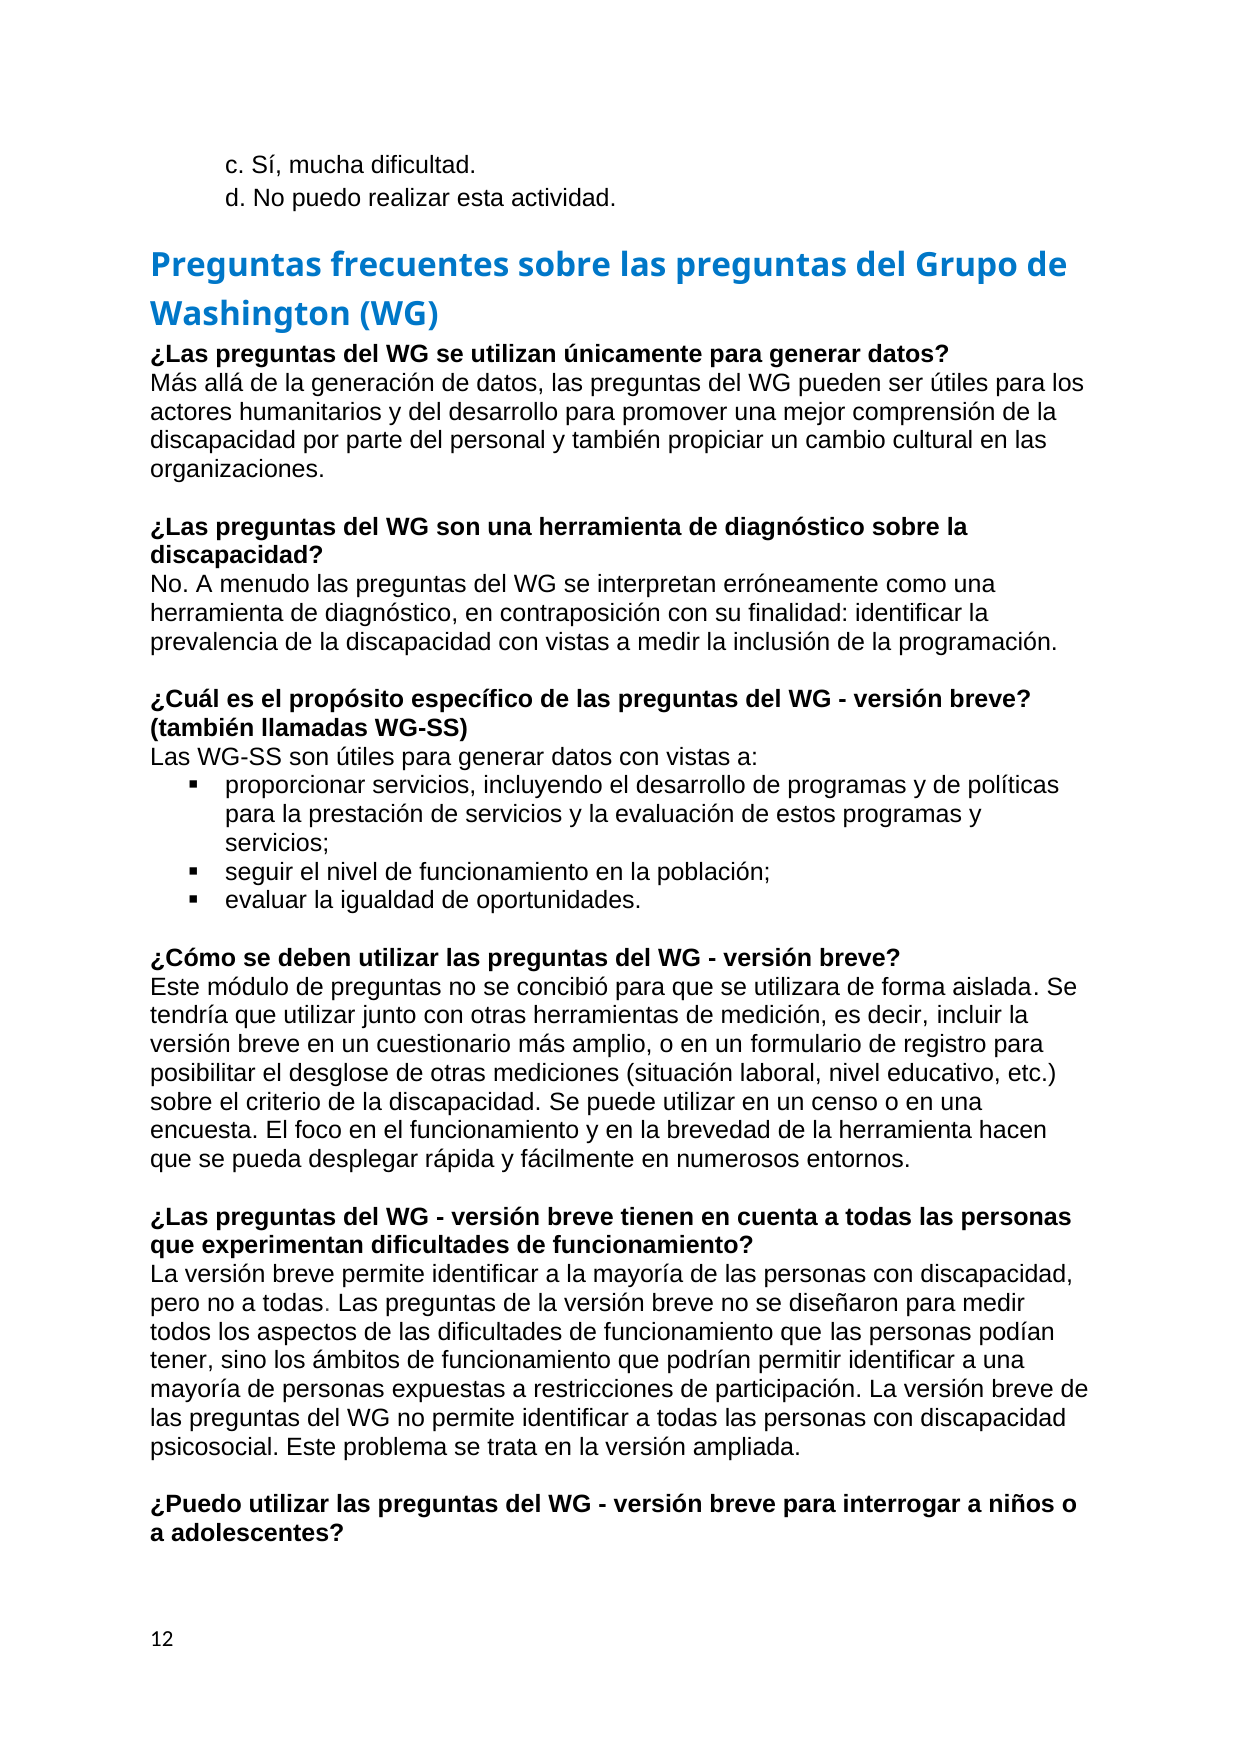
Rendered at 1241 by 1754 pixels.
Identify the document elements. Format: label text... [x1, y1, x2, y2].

text ¿Cómo se deben utilizar las preguntas del WG - versión breve? [150, 943, 1090, 972]
text La versión breve permite identificar a la mayoría de las personas con discapacidad, pero no a todas. Las preguntas de la versión breve no se diseñaron para medir todos los aspectos de las dificultades de funcionamiento que las personas podían tener, sino los ámbitos de funcionamiento que podrían permitir identificar a una mayoría de personas expuestas a restricciones de participación. La versión breve de las preguntas del WG no permite identificar a todas las personas con discapacidad psicosocial. Este problema se trata en la versión ampliada. [150, 1259, 1090, 1461]
text d. No puedo realizar esta actividad. [225, 183, 1090, 212]
text ¿Las preguntas del WG se utilizan únicamente para generar datos? [150, 339, 1090, 368]
text ¿Las preguntas del WG son una herramienta de diagnóstico sobre la discapacidad? [150, 511, 1090, 569]
text ¿Las preguntas del WG - versión breve tienen en cuenta a todas las personas que experimentan dificultades de funcionamiento? [150, 1202, 1090, 1259]
list proporcionar servicios, incluyendo el desarrollo de programas y de políticas para la prestación de servicios y la evaluación de estos programas y servicios; [187, 770, 1090, 857]
text Más allá de la generación de datos, las preguntas del WG pueden ser útiles para los actores humanitarios y del desarrollo para promover una mejor comprensión de la discapacidad por parte del personal y también propiciar un cambio cultural en las organizaciones. [150, 368, 1090, 483]
list seguir el nivel de funcionamiento en la población; [187, 857, 1090, 885]
text Las WG-SS son útiles para generar datos con vistas a: [150, 741, 1090, 770]
text Este módulo de preguntas no se concibió para que se utilizara de forma aislada. Se tendría que utilizar junto con otras herramientas de medición, es decir, incluir la versión breve en un cuestionario más amplio, o en un formulario de registro para posibilitar el desglose de otras mediciones (situación laboral, nivel educativo, etc.) sobre el criterio de la discapacidad. Se puede utilizar en un censo o en una encuesta. El foco en el funcionamiento y en la brevedad de la herramienta hacen que se pueda desplegar rápida y fácilmente en numerosos entornos. [150, 972, 1090, 1173]
text No. A menudo las preguntas del WG se interpretan erróneamente como una herramienta de diagnóstico, en contraposición con su finalidad: identificar la prevalencia de la discapacidad con vistas a medir la inclusión de la programación. [150, 569, 1090, 655]
text c. Sí, mucha dificultad. [225, 150, 1090, 179]
text ¿Puedo utilizar las preguntas del WG - versión breve para interrogar a niños o a adolescentes? [150, 1489, 1090, 1547]
list evaluar la igualdad de oportunidades. [187, 885, 1090, 914]
subtitle Preguntas frecuentes sobre las preguntas del Grupo de Washington (WG) [150, 241, 1090, 335]
text ¿Cuál es el propósito específico de las preguntas del WG - versión breve? (también llamadas WG-SS) [150, 684, 1090, 741]
